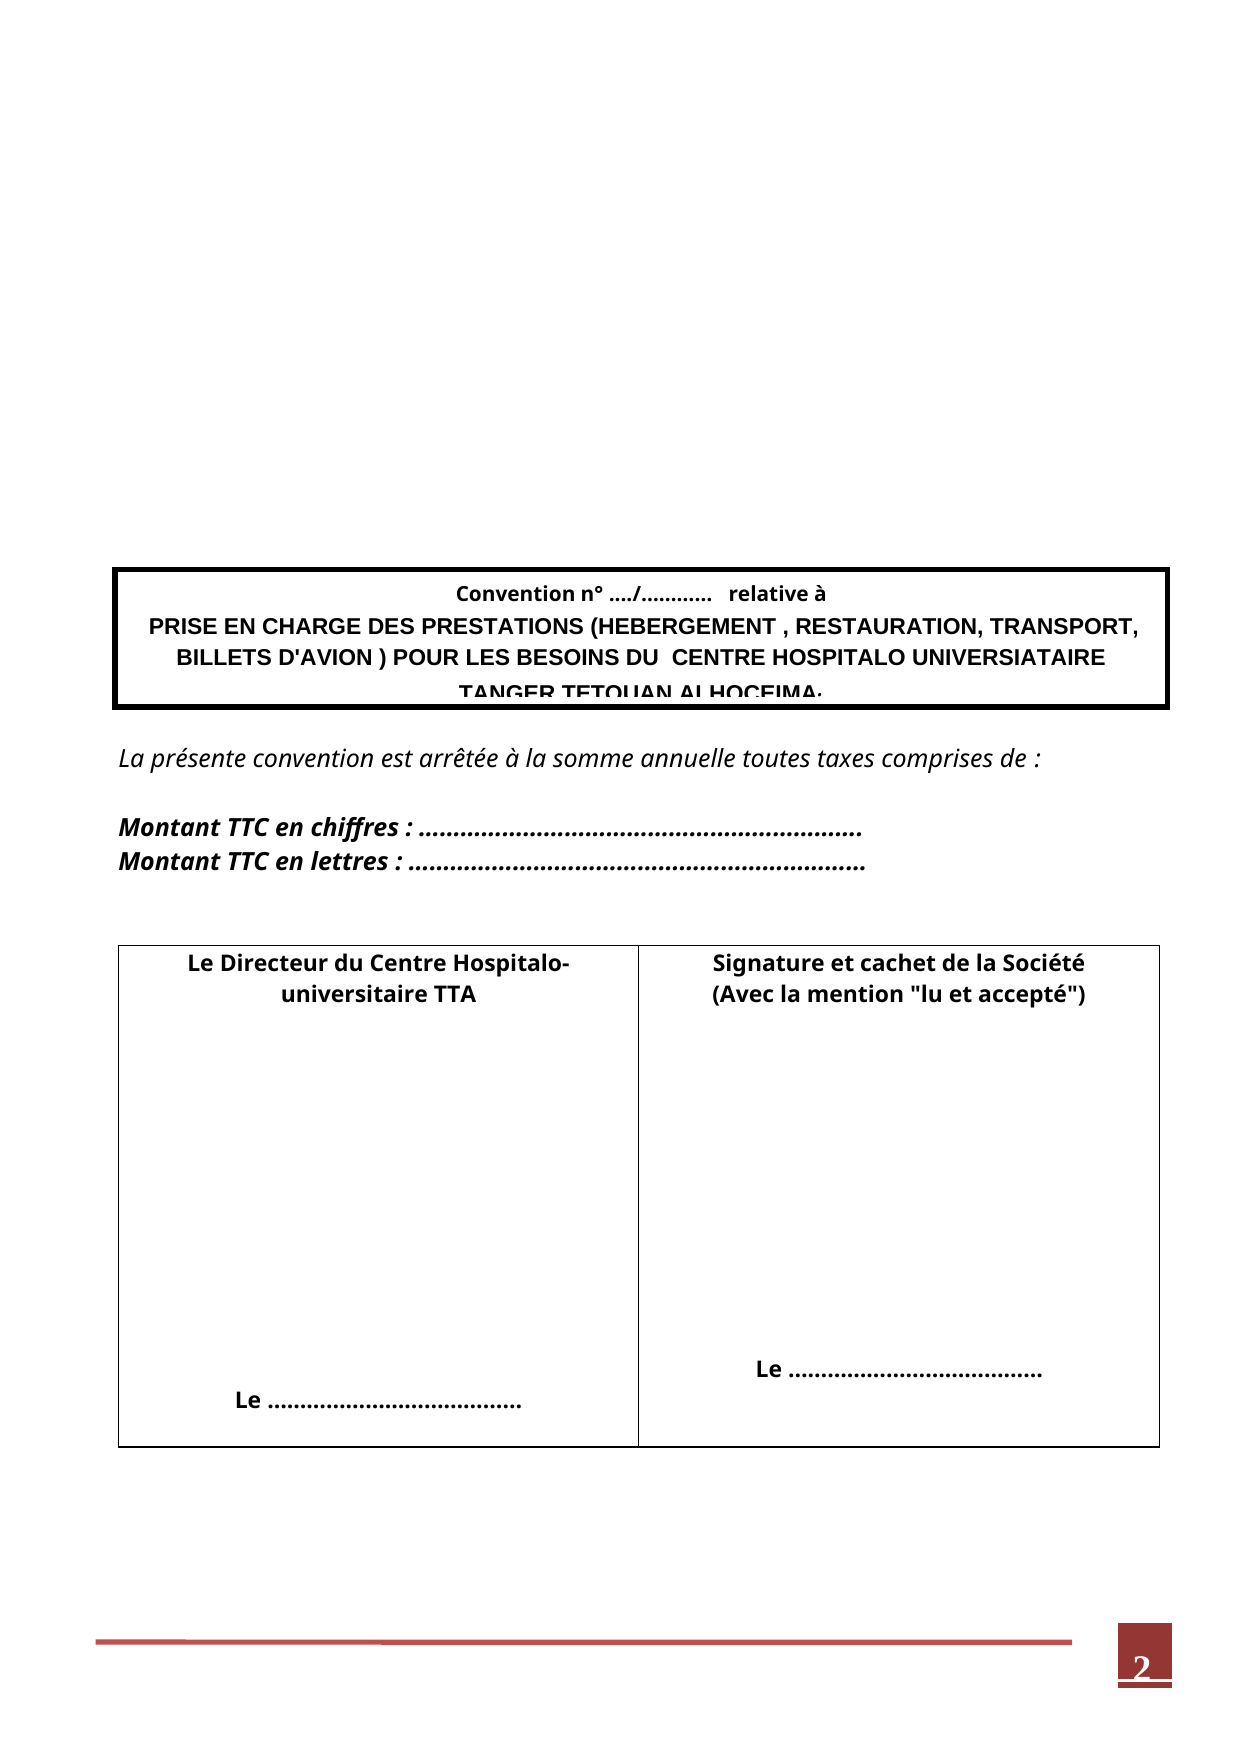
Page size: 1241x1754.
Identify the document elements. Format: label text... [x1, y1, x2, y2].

text La présente convention est arrêtée à la somme annuelle toutes taxes comprises de : [118, 741, 1137, 775]
table_header Signature et cachet de la Société (Avec la mention "lu et accepté") Le ………………………………… [639, 946, 1159, 1446]
table_header Le Directeur du Centre Hospitalo-universitaire TTA Le ………………………………… [119, 946, 638, 1446]
text Montant TTC en lettres : ………………………………………………………… [118, 843, 1137, 877]
text Montant TTC en chiffres : ………………………………………………………. [118, 809, 1137, 843]
